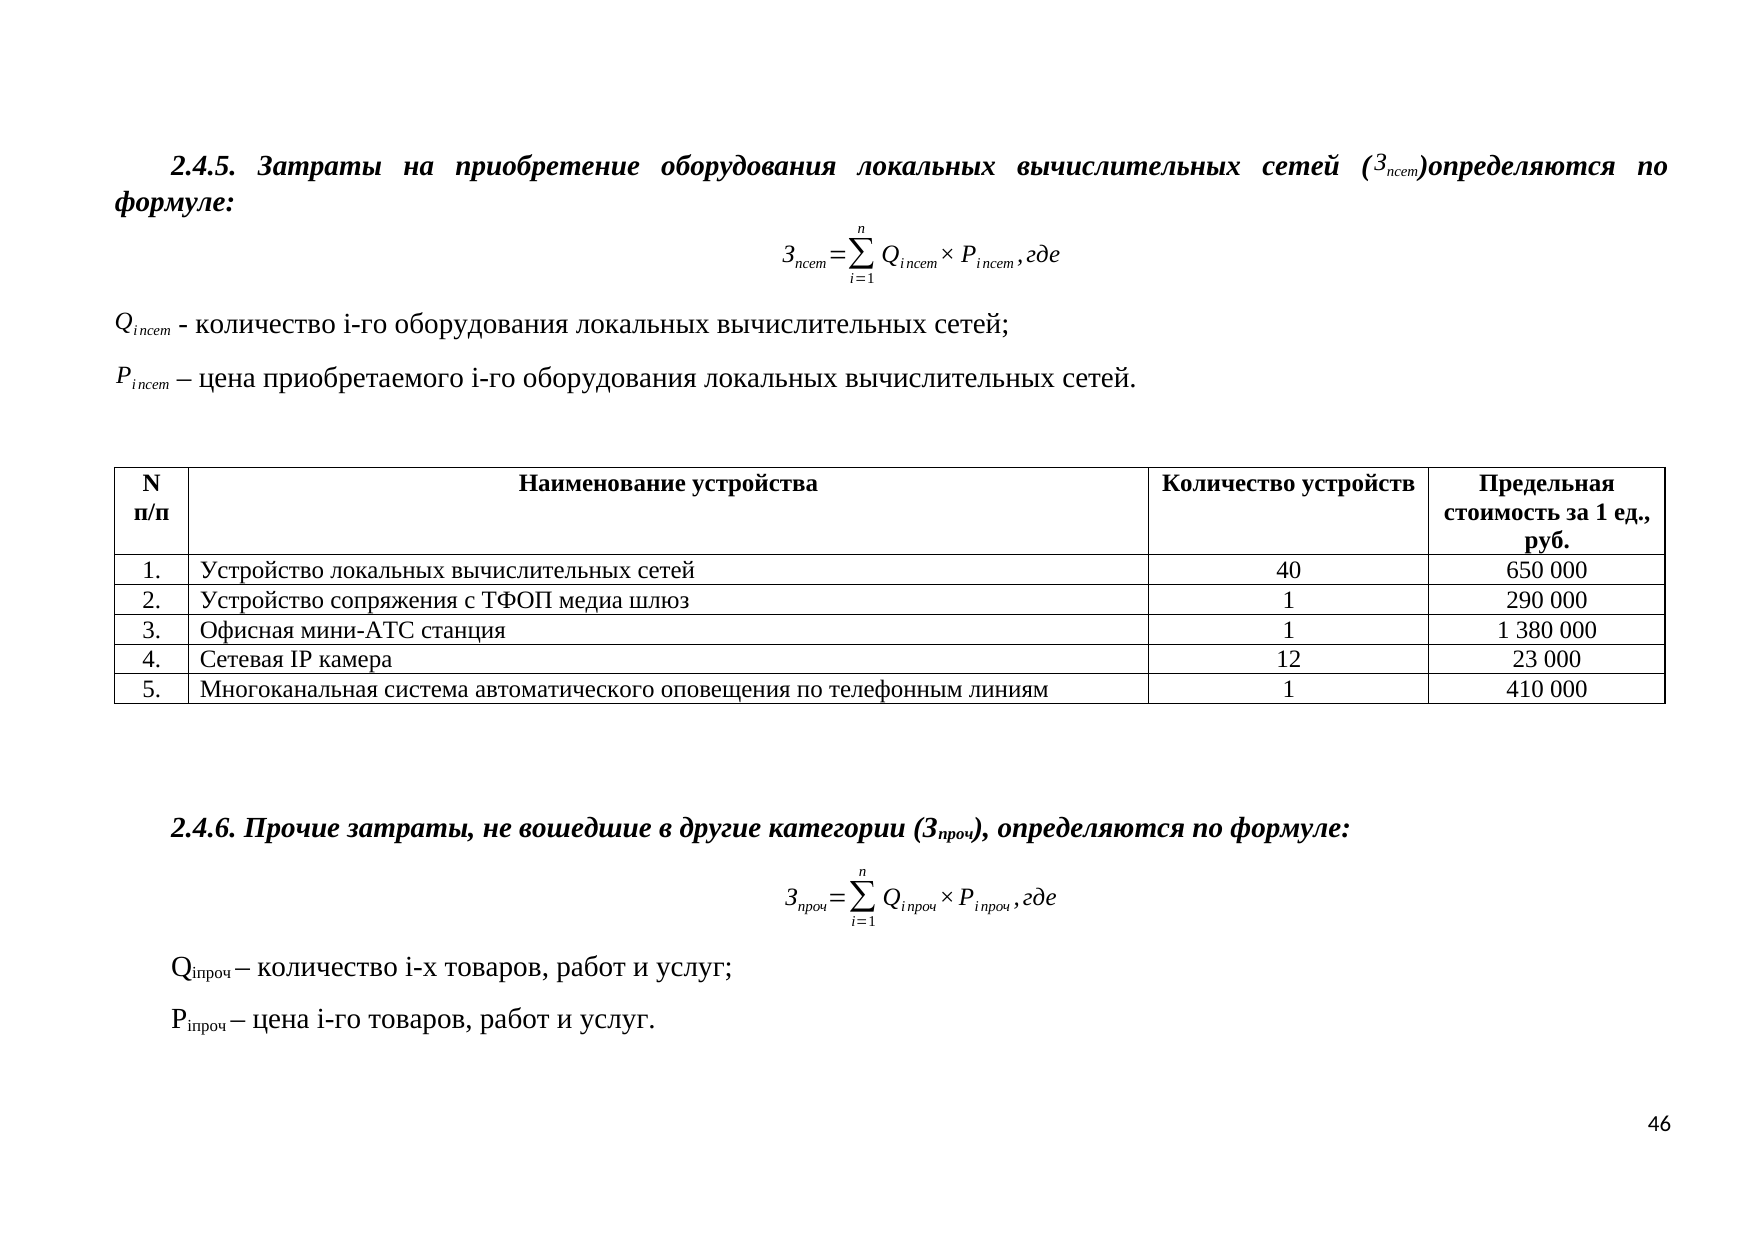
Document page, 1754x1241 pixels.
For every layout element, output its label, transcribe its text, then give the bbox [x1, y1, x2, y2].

table_cell 3. [115, 615, 188, 643]
table_cell Сетевая IP камера [189, 645, 1148, 673]
subtitle 2.4.5. Затраты на приобретение оборудования локальных вычислительных сетей ()определяются по формуле: [114, 148, 1671, 217]
table_header Предельная стоимость за 1 ед., руб. [1429, 468, 1664, 554]
table_cell Офисная мини-АТС станция [189, 615, 1148, 643]
table_cell 1 [1149, 615, 1428, 643]
text - количество i-го оборудования локальных вычислительных сетей; [114, 306, 1671, 341]
table_cell 2. [115, 585, 188, 614]
table_cell 650 000 [1429, 555, 1664, 584]
text – цена приобретаемого i-го оборудования локальных вычислительных сетей. [114, 360, 1671, 395]
table_cell 12 [1149, 645, 1428, 673]
table_cell Многоканальная система автоматического оповещения по телефонным линиям [189, 674, 1148, 703]
table_cell 40 [1149, 555, 1428, 584]
table_header Количество устройств [1149, 468, 1428, 554]
text Рiпроч – цена i-го товаров, работ и услуг. [114, 1002, 1671, 1035]
table_cell 1. [115, 555, 188, 584]
table_cell 1 [1149, 585, 1428, 614]
table_cell 1 [1149, 674, 1428, 703]
text 2.4.6. Прочие затраты, не вошедшие в другие категории (Зпроч), определяются по формуле: [114, 810, 1671, 843]
table_cell Устройство сопряжения с ТФОП медиа шлюз [189, 585, 1148, 614]
table_cell 290 000 [1429, 585, 1664, 614]
table_cell 23 000 [1429, 645, 1664, 673]
table_header N п/п [115, 468, 188, 554]
table_cell 4. [115, 645, 188, 673]
table_cell 5. [115, 674, 188, 703]
table_header Наименование устройства [189, 468, 1148, 554]
text Qiпроч – количество i-х товаров, работ и услуг; [114, 949, 1671, 982]
table_cell 1 380 000 [1429, 615, 1664, 643]
table_cell Устройство локальных вычислительных сетей [189, 555, 1148, 584]
table_cell 410 000 [1429, 674, 1664, 703]
